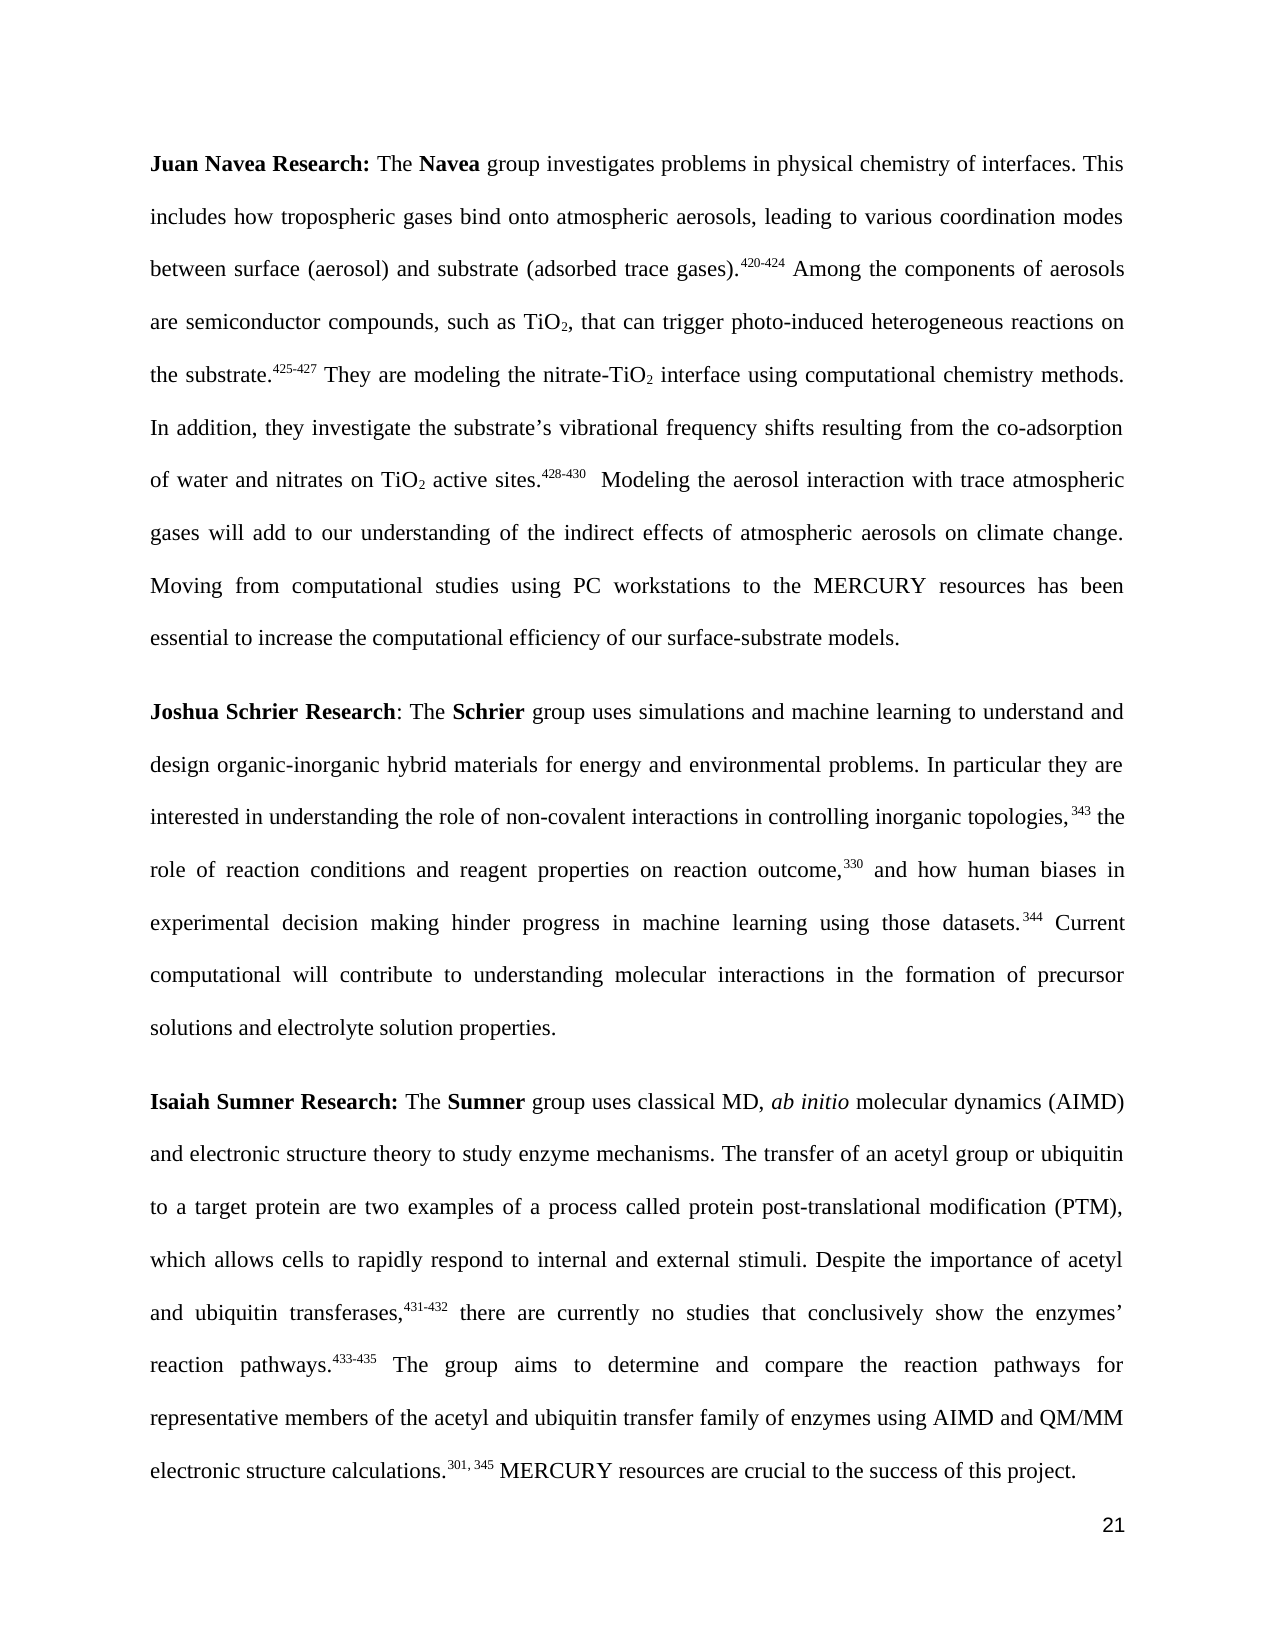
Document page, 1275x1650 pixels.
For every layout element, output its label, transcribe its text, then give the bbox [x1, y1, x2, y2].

text Joshua Schrier Research: The Schrier group uses simulations and machine learning to understand and design organic-inorganic hybrid materials for energy and environmental problems. In particular they are interested in understanding the role of non-covalent interactions in controlling inorganic topologies,343 the role of reaction conditions and reagent properties on reaction outcome,330 and how human biases in experimental decision making hinder progress in machine learning using those datasets.344 Current computational will contribute to understanding molecular interactions in the formation of precursor solutions and electrolyte solution properties. [150, 698, 1125, 1041]
text Juan Navea Research: The Navea group investigates problems in physical chemistry of interfaces. This includes how tropospheric gases bind onto atmospheric aerosols, leading to various coordination modes between surface (aerosol) and substrate (adsorbed trace gases).420-424 Among the components of aerosols are semiconductor compounds, such as TiO2, that can trigger photo-induced heterogeneous reactions on the substrate.425-427 They are modeling the nitrate-TiO2 interface using computational chemistry methods. In addition, they investigate the substrate’s vibrational frequency shifts resulting from the co-adsorption of water and nitrates on TiO2 active sites.428-430 Modeling the aerosol interaction with trace atmospheric gases will add to our understanding of the indirect effects of atmospheric aerosols on climate change. Moving from computational studies using PC workstations to the MERCURY resources has been essential to increase the computational efficiency of our surface-substrate models. [150, 150, 1125, 651]
text Isaiah Sumner Research: The Sumner group uses classical MD, ab initio molecular dynamics (AIMD) and electronic structure theory to study enzyme mechanisms. The transfer of an acetyl group or ubiquitin to a target protein are two examples of a process called protein post-translational modification (PTM), which allows cells to rapidly respond to internal and external stimuli. Despite the importance of acetyl and ubiquitin transferases,431-432 there are currently no studies that conclusively show the enzymes’ reaction pathways.433-435 The group aims to determine and compare the reaction pathways for representative members of the acetyl and ubiquitin transfer family of enzymes using AIMD and QM/MM electronic structure calculations.301, 345 MERCURY resources are crucial to the success of this project. [150, 1088, 1125, 1483]
